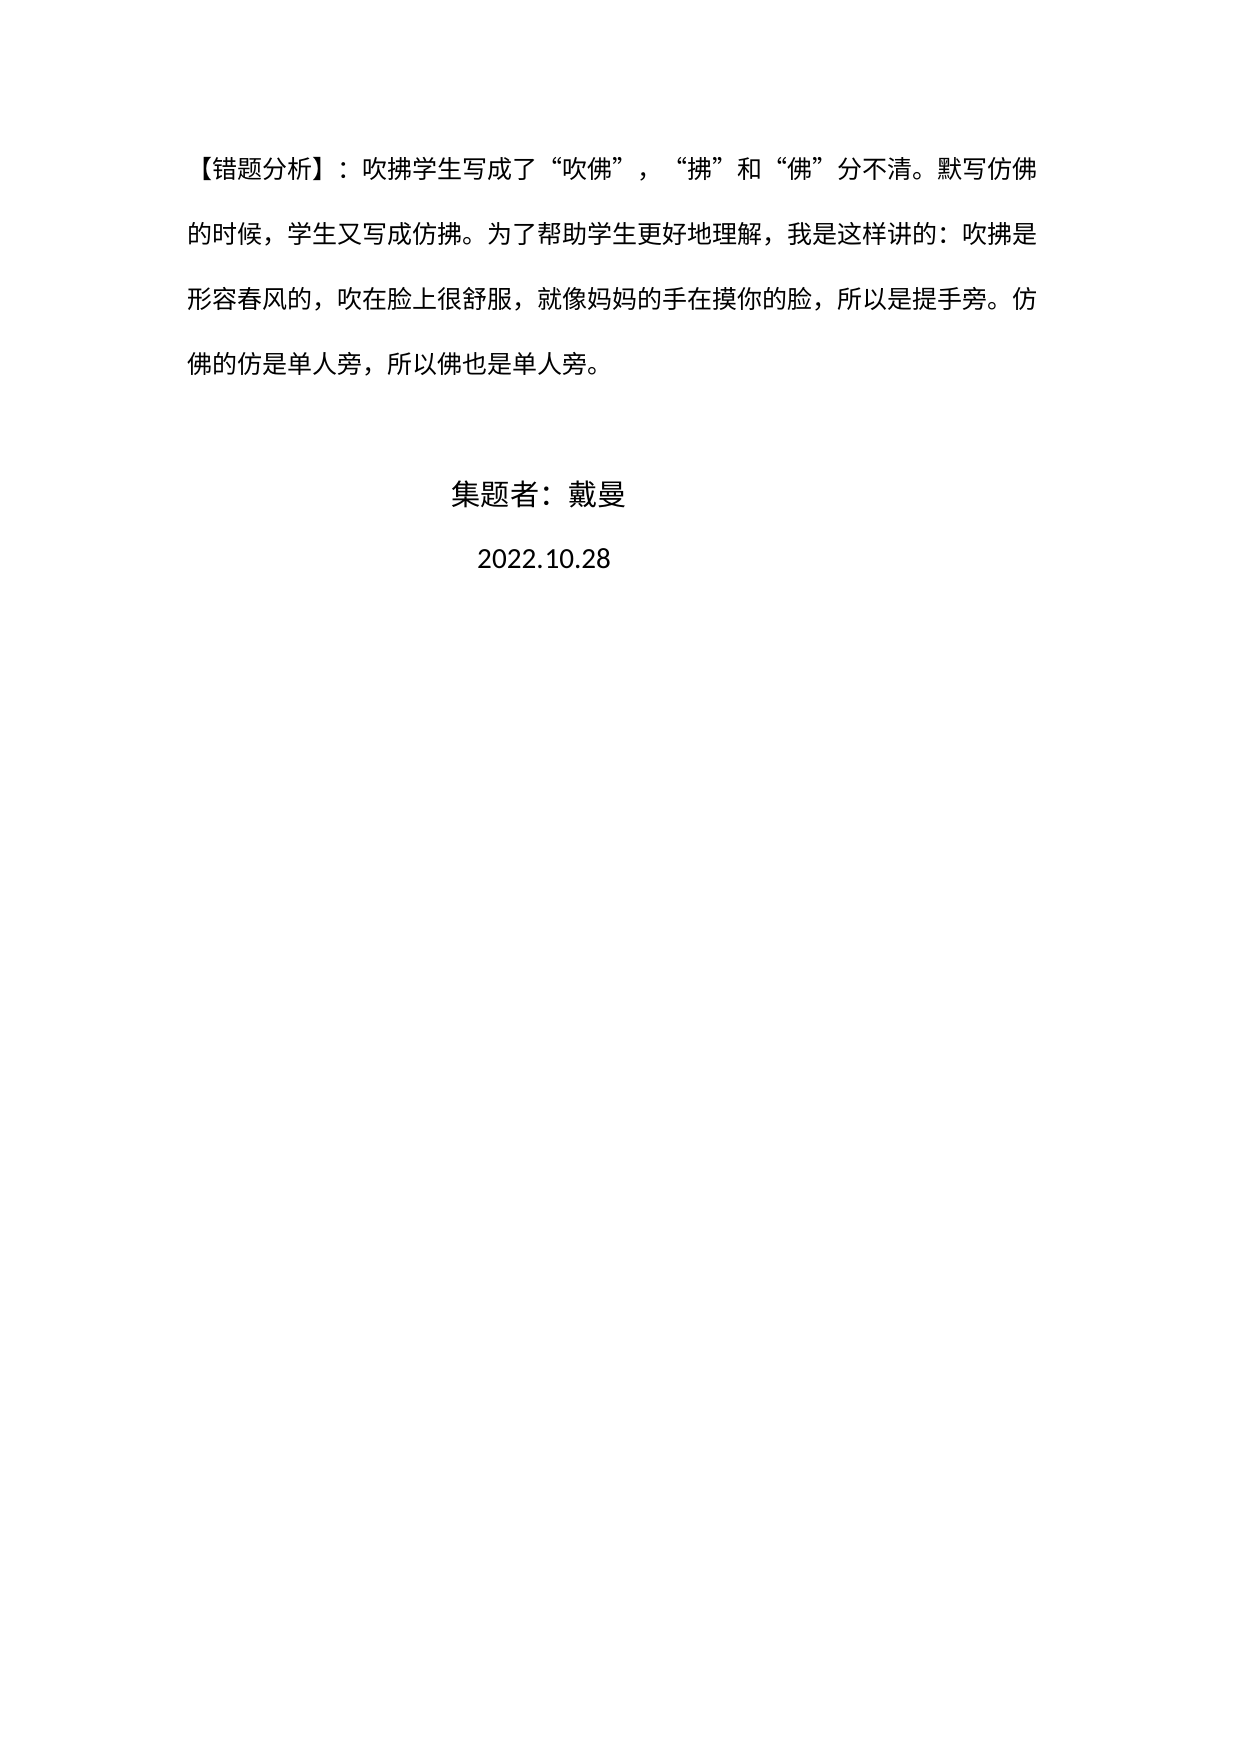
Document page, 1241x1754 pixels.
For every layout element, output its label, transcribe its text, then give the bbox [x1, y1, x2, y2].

text 2022.10.28 [187, 526, 1053, 591]
text 【错题分析】：吹拂学生写成了“吹佛”，“拂”和“佛”分不清。默写仿佛的时候，学生又写成仿拂。为了帮助学生更好地理解，我是这样讲的：吹拂是形容春风的，吹在脸上很舒服，就像妈妈的手在摸你的脸，所以是提手旁。仿佛的仿是单人旁，所以佛也是单人旁。 [187, 136, 1053, 396]
text 集题者：戴曼 [187, 461, 1053, 526]
